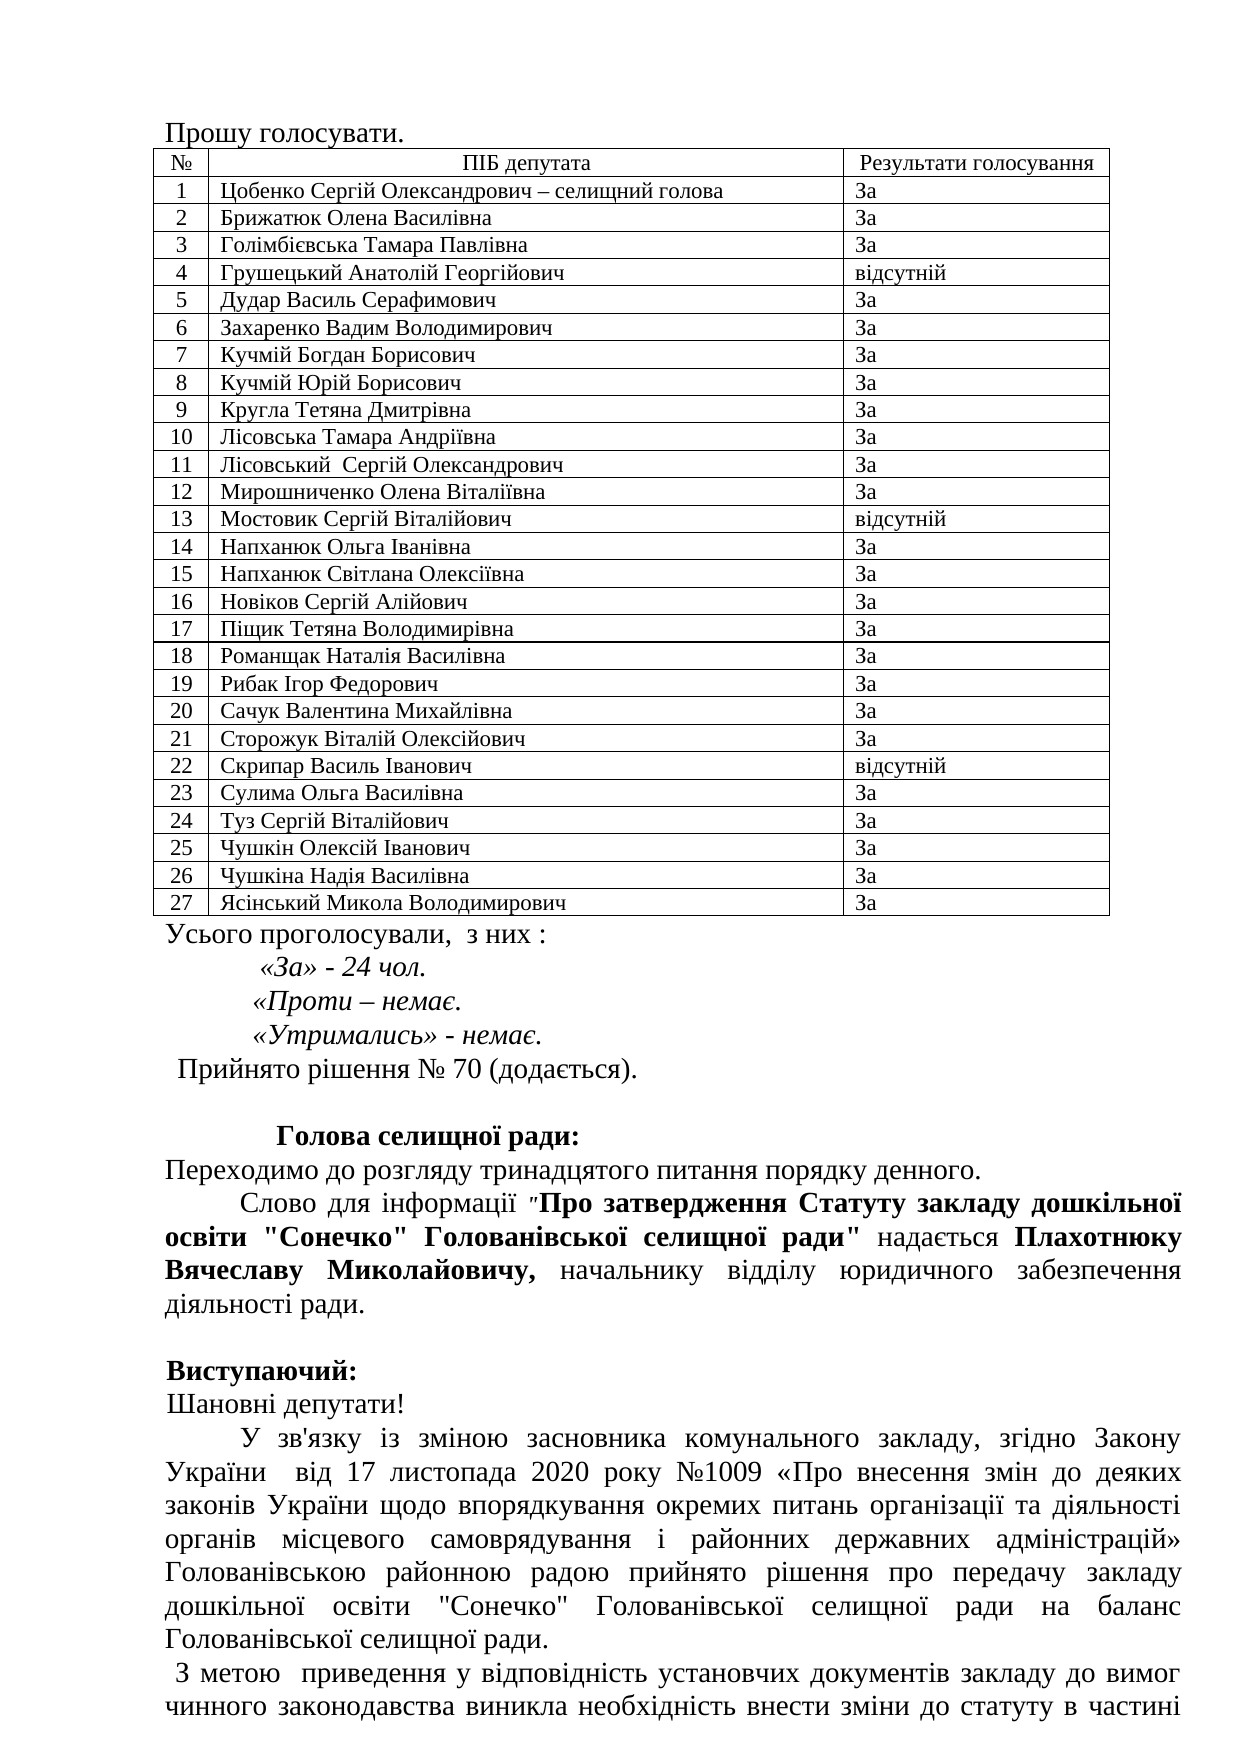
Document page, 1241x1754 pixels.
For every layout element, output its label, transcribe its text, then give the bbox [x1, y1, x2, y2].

table_cell За [844, 889, 1109, 915]
text Слово для інформації "Про затвердження Статуту закладу дошкільної освіти "Сонечко" Голованівської селищної ради" надається Плахотнюку Вячеславу Миколайовичу, начальнику відділу юридичного забезпечення діяльності ради. [164, 1185, 1182, 1319]
table_cell Ясінський Микола Володимирович [209, 889, 843, 915]
table_cell Піщик Тетяна Володимирівна [209, 615, 843, 641]
table_cell 15 [154, 560, 208, 587]
table_cell Сачук Валентина Михайлівна [209, 697, 843, 724]
table_cell 8 [154, 369, 208, 395]
table_cell 19 [154, 670, 208, 696]
table_cell 4 [154, 259, 208, 285]
table_cell 21 [154, 725, 208, 751]
table_cell 14 [154, 533, 208, 559]
table_cell Новіков Сергій Алійович [209, 588, 843, 614]
table_cell Дудар Василь Серафимович [209, 286, 843, 313]
table_cell За [844, 643, 1109, 669]
table_cell За [844, 807, 1109, 833]
text «За» - 24 чол. [252, 950, 1192, 983]
table_cell За [844, 232, 1109, 258]
table_cell Сторожук Віталій Олексійович [209, 725, 843, 751]
table_cell За [844, 451, 1109, 477]
table_cell Напханюк Ольга Іванівна [209, 533, 843, 559]
table_cell 13 [154, 506, 208, 532]
table_cell відсутній [844, 259, 1109, 285]
table_cell 5 [154, 286, 208, 313]
table_cell Лісовський Сергій Олександрович [209, 451, 843, 477]
table_cell відсутній [844, 506, 1109, 532]
table_cell Скрипар Василь Іванович [209, 752, 843, 778]
table_cell Кругла Тетяна Дмитрівна [209, 396, 843, 422]
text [164, 1655, 1182, 1722]
table_cell За [844, 697, 1109, 724]
text Виступаючий: [166, 1353, 1153, 1387]
text «Утримались» - немає. [252, 1017, 1192, 1050]
table_cell 1 [154, 177, 208, 203]
table_cell За [844, 862, 1109, 888]
text Усього проголосували, з них : [164, 916, 1192, 950]
table_cell За [844, 177, 1109, 203]
subtitle Прийнято рішення № 70 (додається). [177, 1051, 1192, 1085]
table_cell За [844, 396, 1109, 422]
table_cell За [844, 533, 1109, 559]
text У зв'язку із зміною засновника комунального закладу, згідно Закону України від 17 листопада 2020 року №1009 «Про внесення змін до деяких законів України щодо впорядкування окремих питань організації та діяльності органів місцевого самоврядування і районних державних адміністрацій» Голованівською районною радою прийнято рішення про передачу закладу дошкільної освіти "Сонечко" Голованівської селищної ради на баланс Голованівської селищної ради. [164, 1420, 1182, 1655]
table_cell 11 [154, 451, 208, 477]
table_cell Брижатюк Олена Василівна [209, 204, 843, 231]
table_cell За [844, 341, 1109, 367]
table_cell За [844, 478, 1109, 504]
table_cell 26 [154, 862, 208, 888]
table_cell 27 [154, 889, 208, 915]
table_cell 23 [154, 780, 208, 806]
table_cell 12 [154, 478, 208, 504]
table_cell За [844, 834, 1109, 861]
table_cell За [844, 286, 1109, 313]
table_cell За [844, 615, 1109, 641]
table_cell За [844, 423, 1109, 450]
table_cell відсутній [844, 752, 1109, 778]
table_cell 18 [154, 643, 208, 669]
table_cell Цобенко Сергій Олександрович – селищний голова [209, 177, 843, 203]
table_cell 25 [154, 834, 208, 861]
table_cell Лісовська Тамара Андріївна [209, 423, 843, 450]
text Шановні депутати! [166, 1387, 1153, 1420]
table_cell 6 [154, 314, 208, 340]
table_cell Напханюк Світлана Олексіївна [209, 560, 843, 587]
table_cell За [844, 670, 1109, 696]
table_cell 20 [154, 697, 208, 724]
table_cell Сулима Ольга Василівна [209, 780, 843, 806]
table_cell Голімбієвська Тамара Павлівна [209, 232, 843, 258]
text «Проти – немає. [252, 983, 1192, 1017]
table_header ПІБ депутата [209, 149, 843, 176]
text Прошу голосувати. [164, 115, 1192, 148]
table_cell За [844, 780, 1109, 806]
table_cell За [844, 204, 1109, 231]
table_cell 22 [154, 752, 208, 778]
table_cell За [844, 560, 1109, 587]
table_header № [154, 149, 208, 176]
table_cell 7 [154, 341, 208, 367]
table_header Результати голосування [844, 149, 1109, 176]
table_cell 10 [154, 423, 208, 450]
table_cell 2 [154, 204, 208, 231]
text Голова селищної ради: [164, 1118, 1182, 1152]
table_cell Туз Сергій Віталійович [209, 807, 843, 833]
table_cell Чушкін Олексій Іванович [209, 834, 843, 861]
table_cell За [844, 314, 1109, 340]
table_cell Чушкіна Надія Василівна [209, 862, 843, 888]
table_cell За [844, 369, 1109, 395]
table_cell 3 [154, 232, 208, 258]
table_cell Кучмій Юрій Борисович [209, 369, 843, 395]
table_cell За [844, 725, 1109, 751]
table_cell Грушецький Анатолій Георгійович [209, 259, 843, 285]
table_cell Кучмій Богдан Борисович [209, 341, 843, 367]
table_cell 24 [154, 807, 208, 833]
table_cell Романщак Наталія Василівна [209, 643, 843, 669]
table_cell Мирошниченко Олена Віталіївна [209, 478, 843, 504]
table_cell Мостовик Сергій Віталійович [209, 506, 843, 532]
text Переходимо до розгляду тринадцятого питання порядку денного. [164, 1152, 1192, 1185]
table_cell Рибак Ігор Федорович [209, 670, 843, 696]
table_cell 16 [154, 588, 208, 614]
table_cell Захаренко Вадим Володимирович [209, 314, 843, 340]
table_cell За [844, 588, 1109, 614]
table_cell 9 [154, 396, 208, 422]
table_cell 17 [154, 615, 208, 641]
